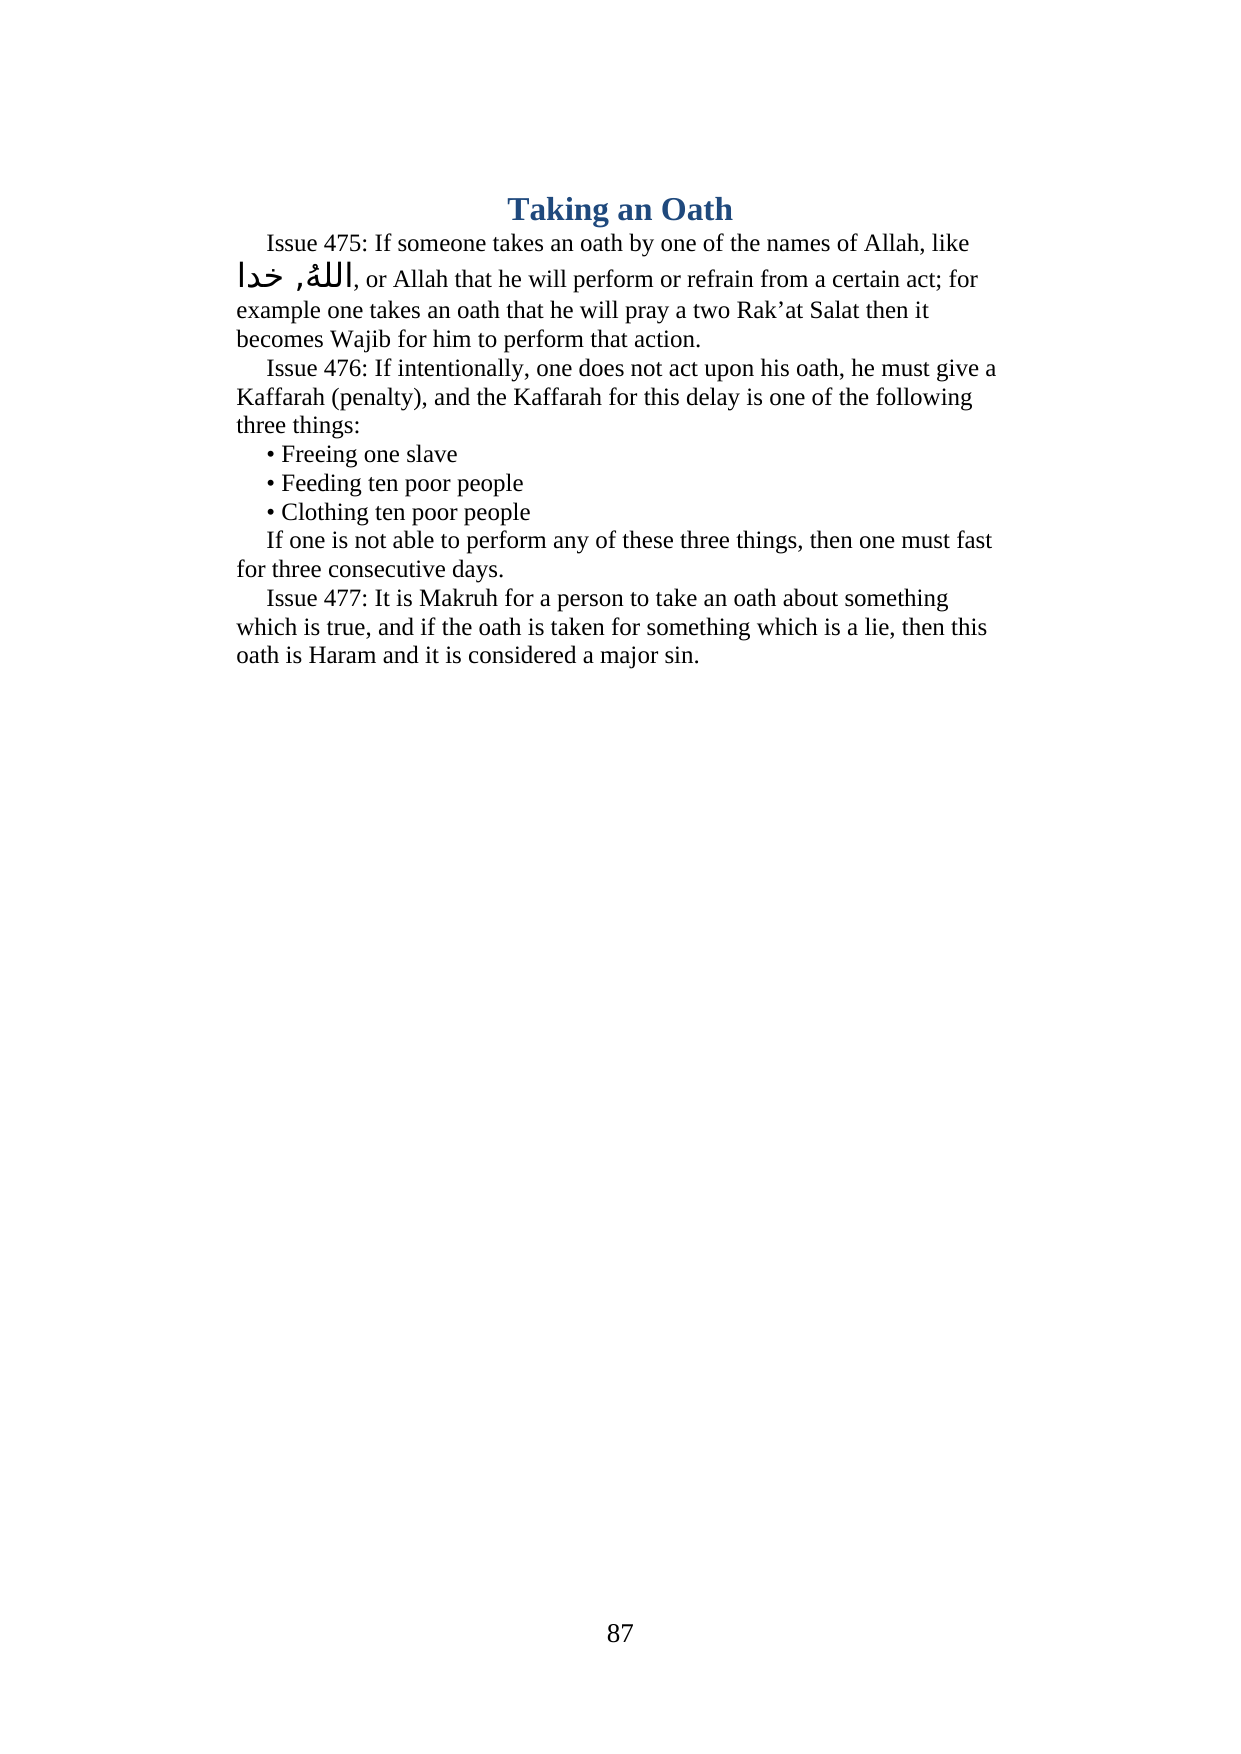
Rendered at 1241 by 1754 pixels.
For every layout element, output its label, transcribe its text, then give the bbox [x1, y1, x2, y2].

text • Freeing one slave [236, 439, 1004, 468]
subtitle Taking an Oath [236, 190, 1004, 228]
text Issue 476: If intentionally, one does not act upon his oath, he must give a Kaffarah (penalty), and the Kaffarah for this delay is one of the following three things: [236, 353, 1004, 439]
text Issue 475: If someone takes an oath by one of the names of Allah, like اللهُ, خدا, or Allah that he will perform or refrain from a certain act; for example one takes an oath that he will pray a two Rak’at Salat then it becomes Wajib for him to perform that action. [236, 228, 1004, 353]
text Issue 477: It is Makruh for a person to take an oath about something which is true, and if the oath is taken for something which is a lie, then this oath is Haram and it is considered a major sin. [236, 583, 1004, 669]
text If one is not able to perform any of these three things, then one must fast for three consecutive days. [236, 526, 1004, 583]
text • Feeding ten poor people [236, 468, 1004, 497]
text • Clothing ten poor people [236, 497, 1004, 526]
